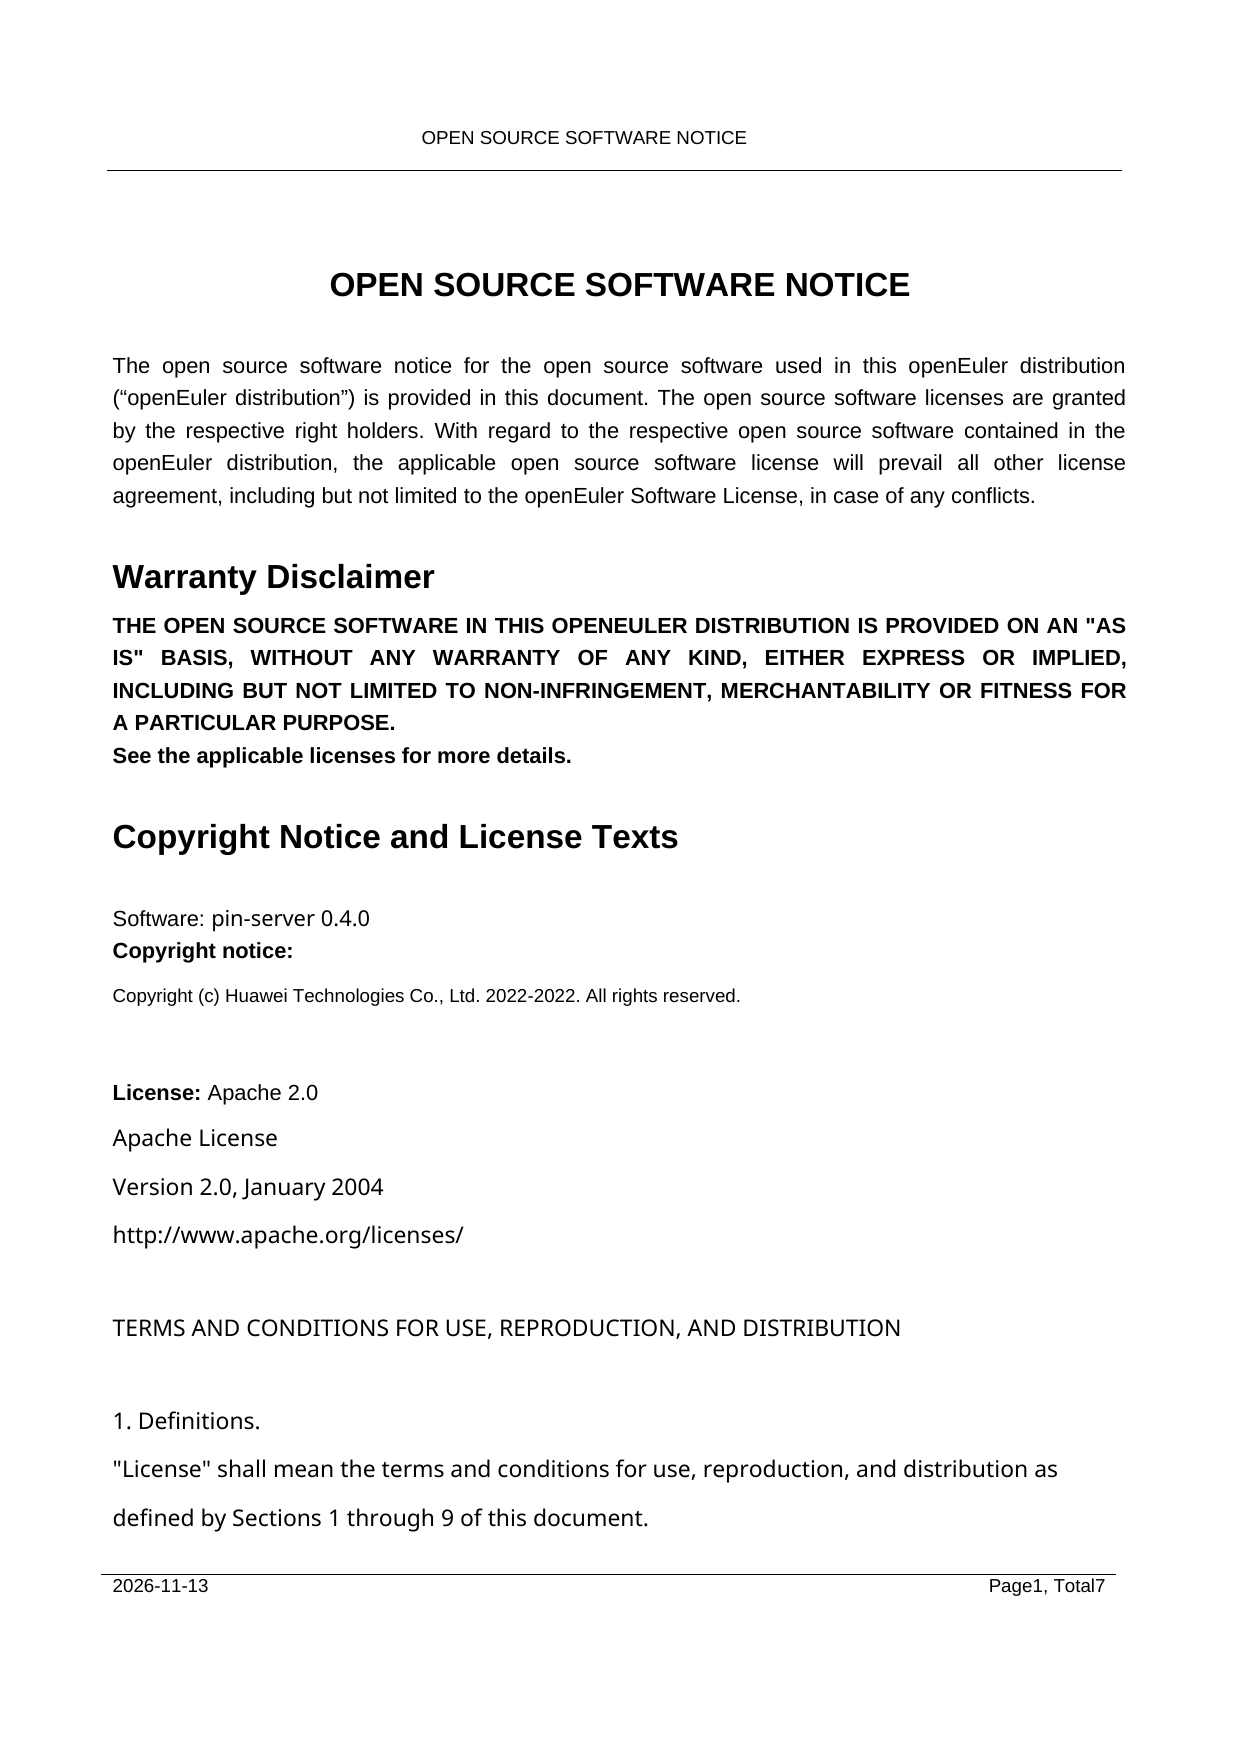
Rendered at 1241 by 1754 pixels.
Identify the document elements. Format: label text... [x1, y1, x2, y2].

text Software: pin-server 0.4.0 [112, 901, 1128, 934]
text 1. Definitions. [112, 1404, 1128, 1437]
text License: Apache 2.0 [112, 1077, 1128, 1109]
text THE OPEN SOURCE SOFTWARE IN THIS OPENEULER DISTRIBUTION IS PROVIDED ON AN "AS IS" BASIS, WITHOUT ANY WARRANTY OF ANY KIND, EITHER EXPRESS OR IMPLIED, INCLUDING BUT NOT LIMITED TO NON-INFRINGEMENT, MERCHANTABILITY OR FITNESS FOR A PARTICULAR PURPOSE. See the applicable licenses for more details. [112, 609, 1128, 771]
text The open source software notice for the open source software used in this openEuler distribution (“openEuler distribution”) is provided in this document. The open source software licenses are granted by the respective right holders. With regard to the respective open source software contained in the openEuler distribution, the applicable open source software license will prevail all other license agreement, including but not limited to the openEuler Software License, in case of any conflicts. [112, 349, 1128, 511]
text "License" shall mean the terms and conditions for use, reproduction, and distribution as defined by Sections 1 through 9 of this document. [112, 1452, 1128, 1534]
text http://www.apache.org/licenses/ [112, 1218, 1128, 1250]
text Warranty Disclaimer [112, 544, 1128, 609]
text Copyright notice: [112, 934, 1128, 966]
text Copyright (c) Huawei Technologies Co., Ltd. 2022-2022. All rights reserved. [112, 979, 1128, 1060]
text Copyright Notice and License Texts [112, 804, 1128, 869]
text TERMS AND CONDITIONS FOR USE, REPRODUCTION, AND DISTRIBUTION [112, 1311, 1128, 1344]
text Version 2.0, January 2004 [112, 1170, 1128, 1202]
text Apache License [112, 1122, 1128, 1154]
text OPEN SOURCE SOFTWARE NOTICE [112, 251, 1128, 316]
